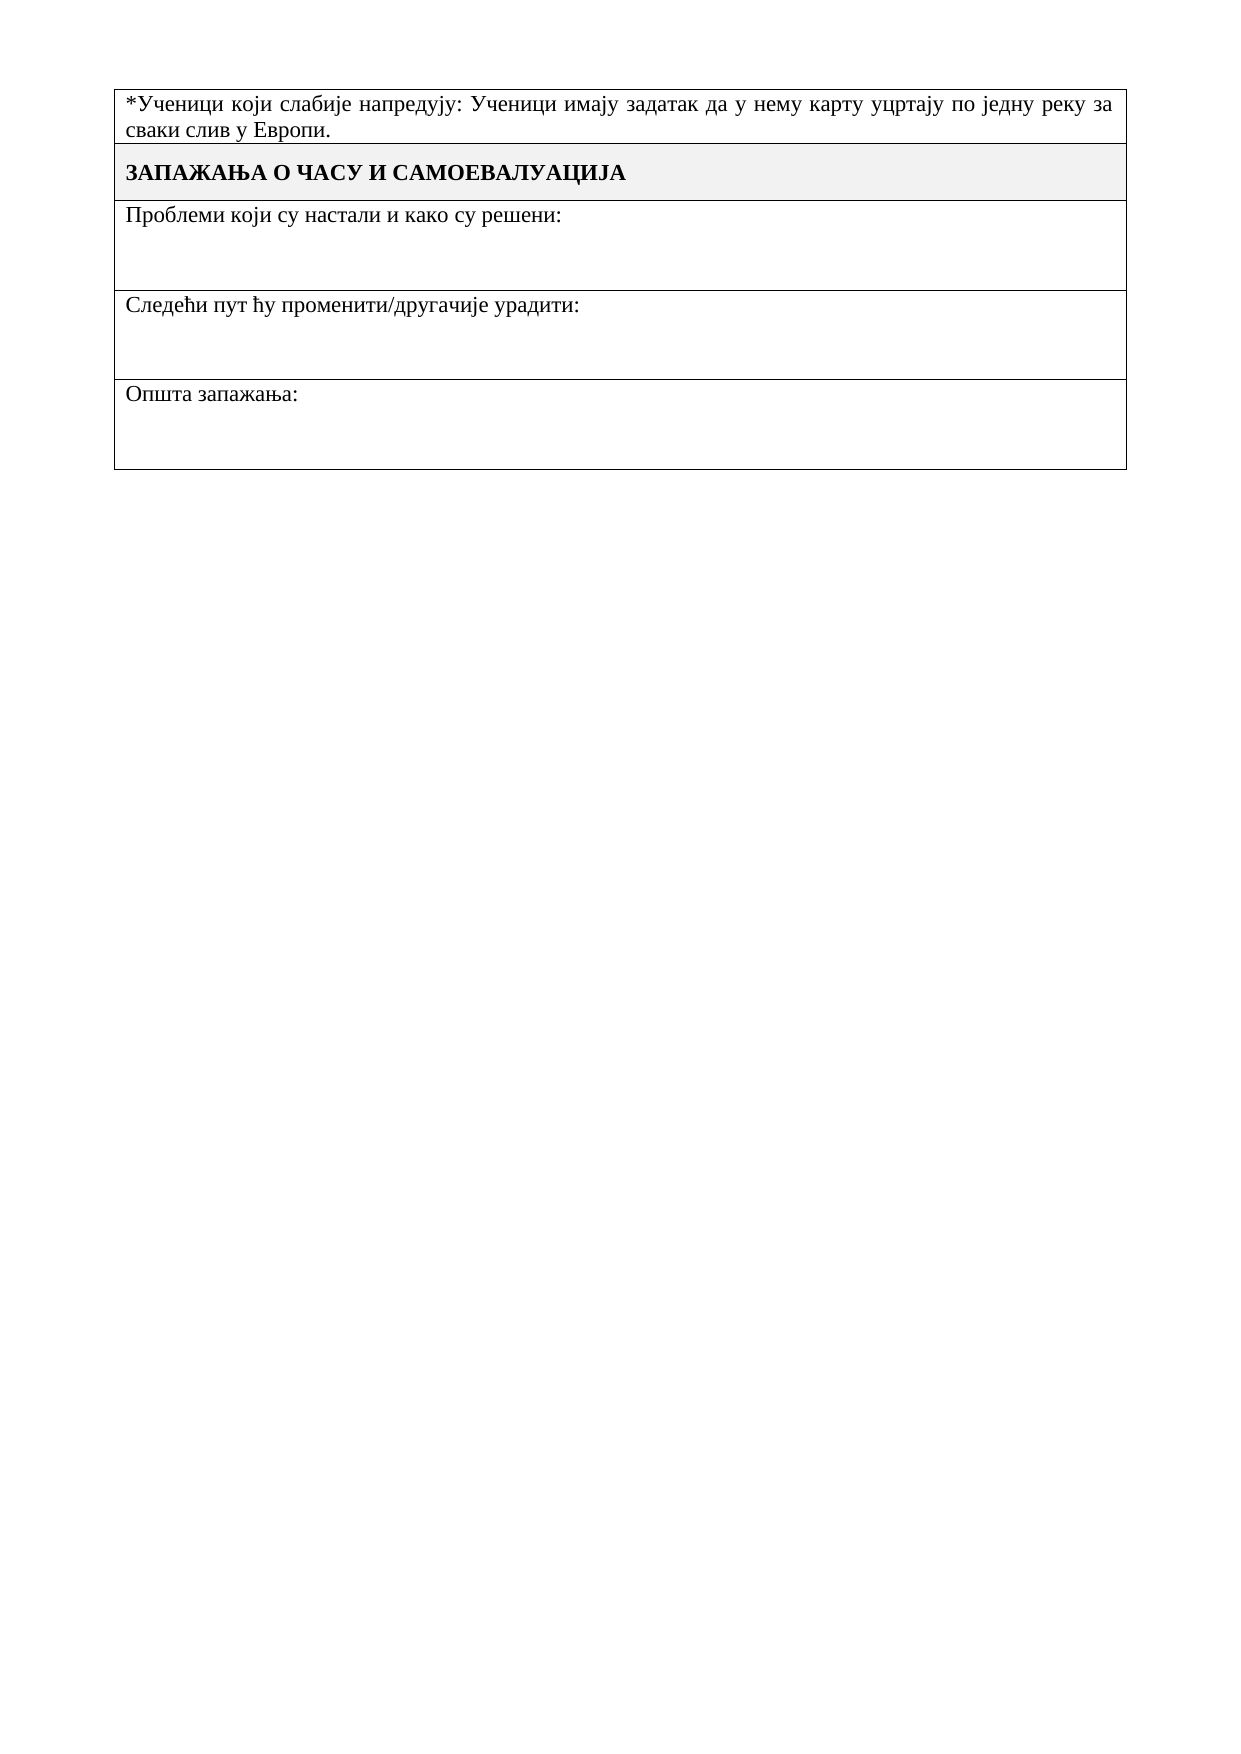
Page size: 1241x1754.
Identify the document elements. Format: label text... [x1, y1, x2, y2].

table_cell Проблеми који су настали и како су решени: [115, 201, 1126, 290]
table_cell ЗАПАЖАЊА О ЧАСУ И САМОЕВАЛУАЦИЈА [115, 144, 1126, 200]
table_cell Следећи пут ћу променити/другачије урадити: [115, 291, 1126, 379]
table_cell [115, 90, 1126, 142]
table_cell Општа запажања: [115, 380, 1126, 469]
